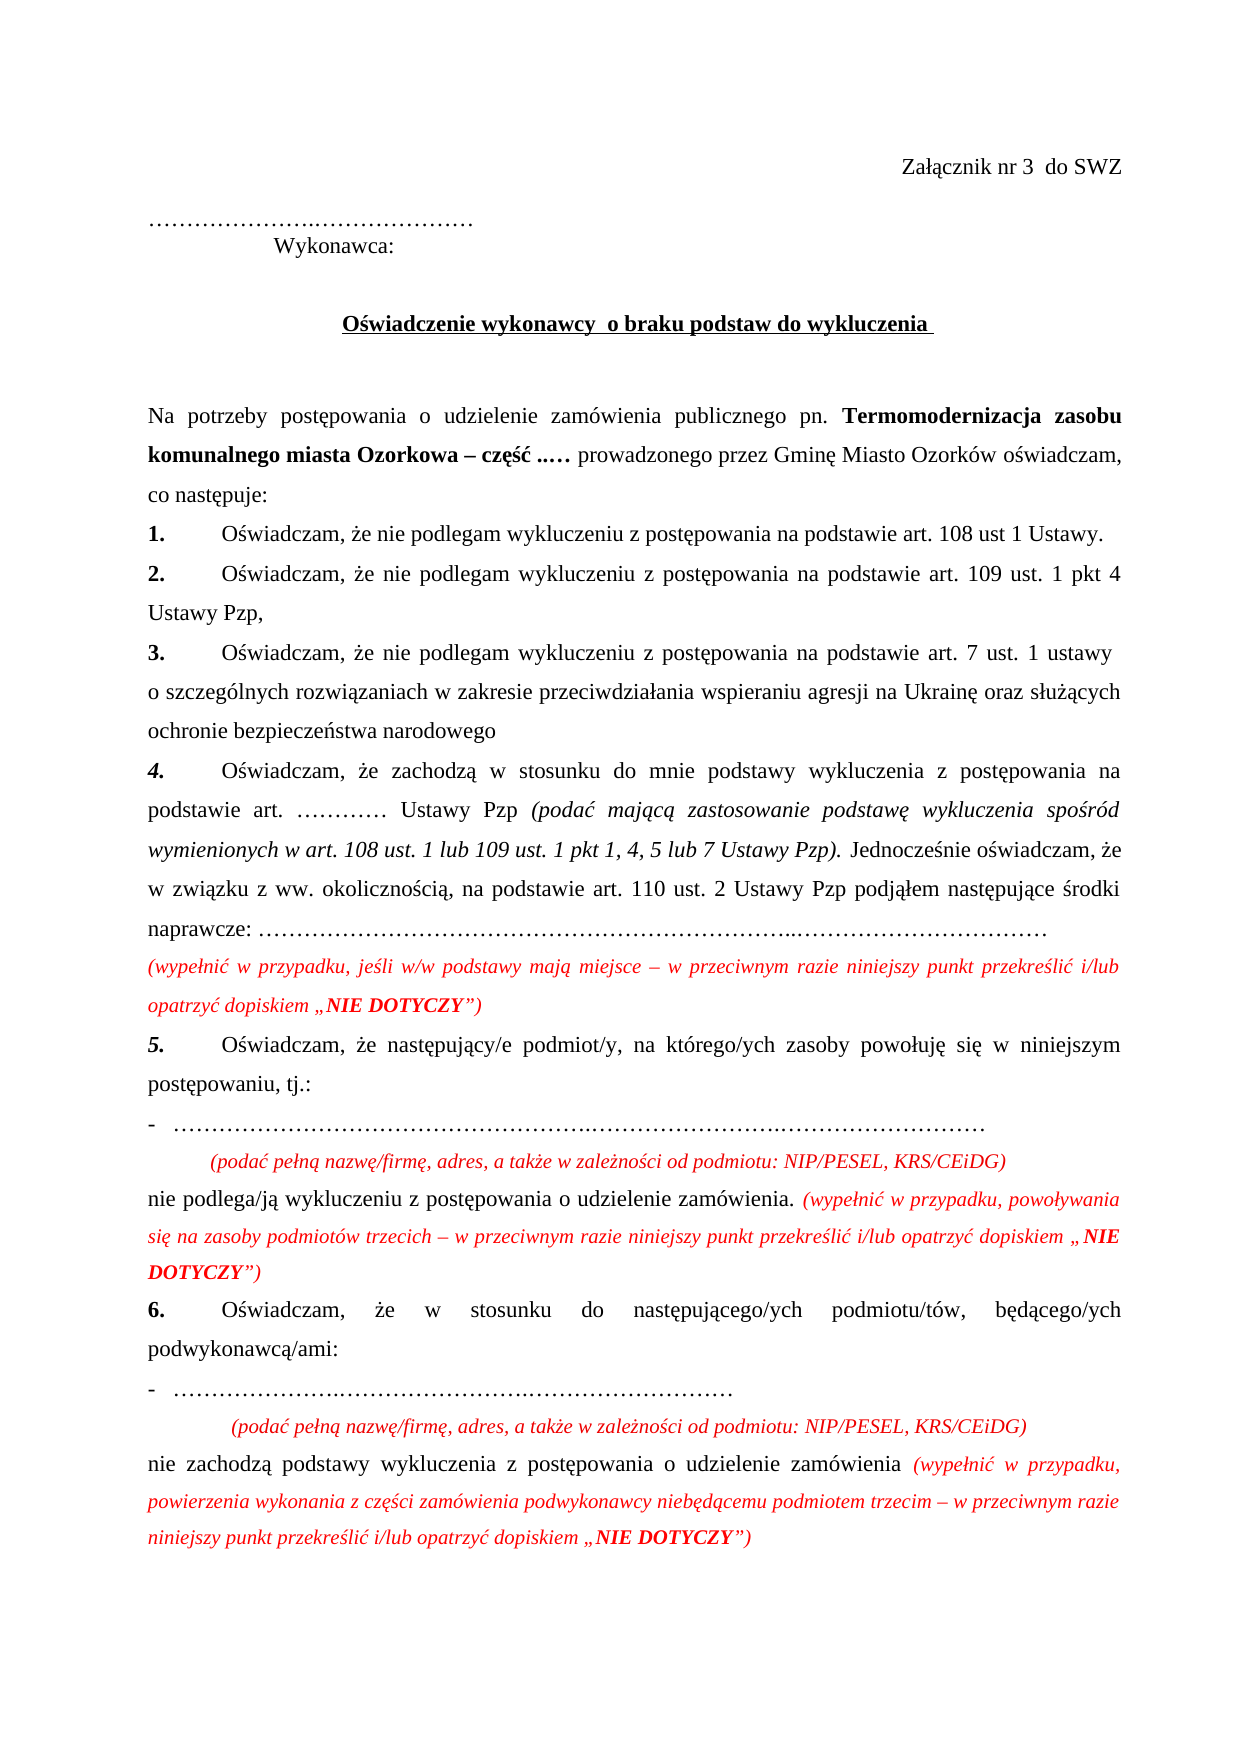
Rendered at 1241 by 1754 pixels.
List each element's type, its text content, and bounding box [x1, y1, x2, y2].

text - ………………….…………………….……………………… [148, 1375, 1122, 1401]
text nie podlega/ją wykluczeniu z postępowania o udzielenie zamówienia. (wypełnić w przypadku, powoływania się na zasoby podmiotów trzecich – w przeciwnym razie niniejszy punkt przekreślić i/lub opatrzyć dopiskiem „NIE DOTYCZY”) [148, 1186, 1122, 1284]
text Wykonawca: [148, 232, 1122, 258]
text Na potrzeby postępowania o udzielenie zamówienia publicznego pn. Termomodernizacja zasobu komunalnego miasta Ozorkowa – część ..… prowadzonego przez Gminę Miasto Ozorków oświadczam, co następuje: [148, 402, 1122, 507]
text - ……………………………………………….…………………….……………………… [148, 1110, 1122, 1136]
list Oświadczam, że nie podlegam wykluczeniu z postępowania na podstawie art. 7 ust. 1 ustawy o szczególnych rozwiązaniach w zakresie przeciwdziałania wspieraniu agresji na Ukrainę oraz służących ochronie bezpieczeństwa narodowego [148, 638, 1122, 744]
text ………………….………………… [148, 206, 502, 232]
list Oświadczam, że w stosunku do następującego/ych podmiotu/tów, będącego/ych podwykonawcą/ami: [148, 1296, 1122, 1362]
list Oświadczam, że następujący/e podmiot/y, na którego/ych zasoby powołuję się w niniejszym postępowaniu, tj.: [148, 1031, 1122, 1097]
text (podać pełną nazwę/firmę, adres, a także w zależności od podmiotu: NIP/PESEL, KRS/CEiDG) [148, 1414, 1122, 1438]
text Oświadczenie wykonawcy o braku podstaw do wykluczenia [148, 310, 1122, 337]
text (podać pełną nazwę/firmę, adres, a także w zależności od podmiotu: NIP/PESEL, KRS/CEiDG) [148, 1149, 1122, 1173]
list Oświadczam, że nie podlegam wykluczeniu z postępowania na podstawie art. 108 ust 1 Ustawy. [148, 520, 1122, 546]
text (wypełnić w przypadku, jeśli w/w podstawy mają miejsce – w przeciwnym razie niniejszy punkt przekreślić i/lub opatrzyć dopiskiem „NIE DOTYCZY”) [148, 954, 1122, 1018]
text Załącznik nr 3 do SWZ [148, 153, 1122, 179]
list Oświadczam, że nie podlegam wykluczeniu z postępowania na podstawie art. 109 ust. 1 pkt 4 Ustawy Pzp, [148, 559, 1122, 625]
text nie zachodzą podstawy wykluczenia z postępowania o udzielenie zamówienia (wypełnić w przypadku, powierzenia wykonania z części zamówienia podwykonawcy niebędącemu podmiotem trzecim – w przeciwnym razie niniejszy punkt przekreślić i/lub opatrzyć dopiskiem „NIE DOTYCZY”) [148, 1450, 1122, 1549]
list Oświadczam, że zachodzą w stosunku do mnie podstawy wykluczenia z postępowania na podstawie art. ………… Ustawy Pzp (podać mającą zastosowanie podstawę wykluczenia spośród wymienionych w art. 108 ust. 1 lub 109 ust. 1 pkt 1, 4, 5 lub 7 Ustawy Pzp). Jednocześnie oświadczam, że w związku z ww. okolicznością, na podstawie art. 110 ust. 2 Ustawy Pzp podjąłem następujące środki naprawcze: ……………………………………………………………..…………………………… [148, 757, 1122, 941]
